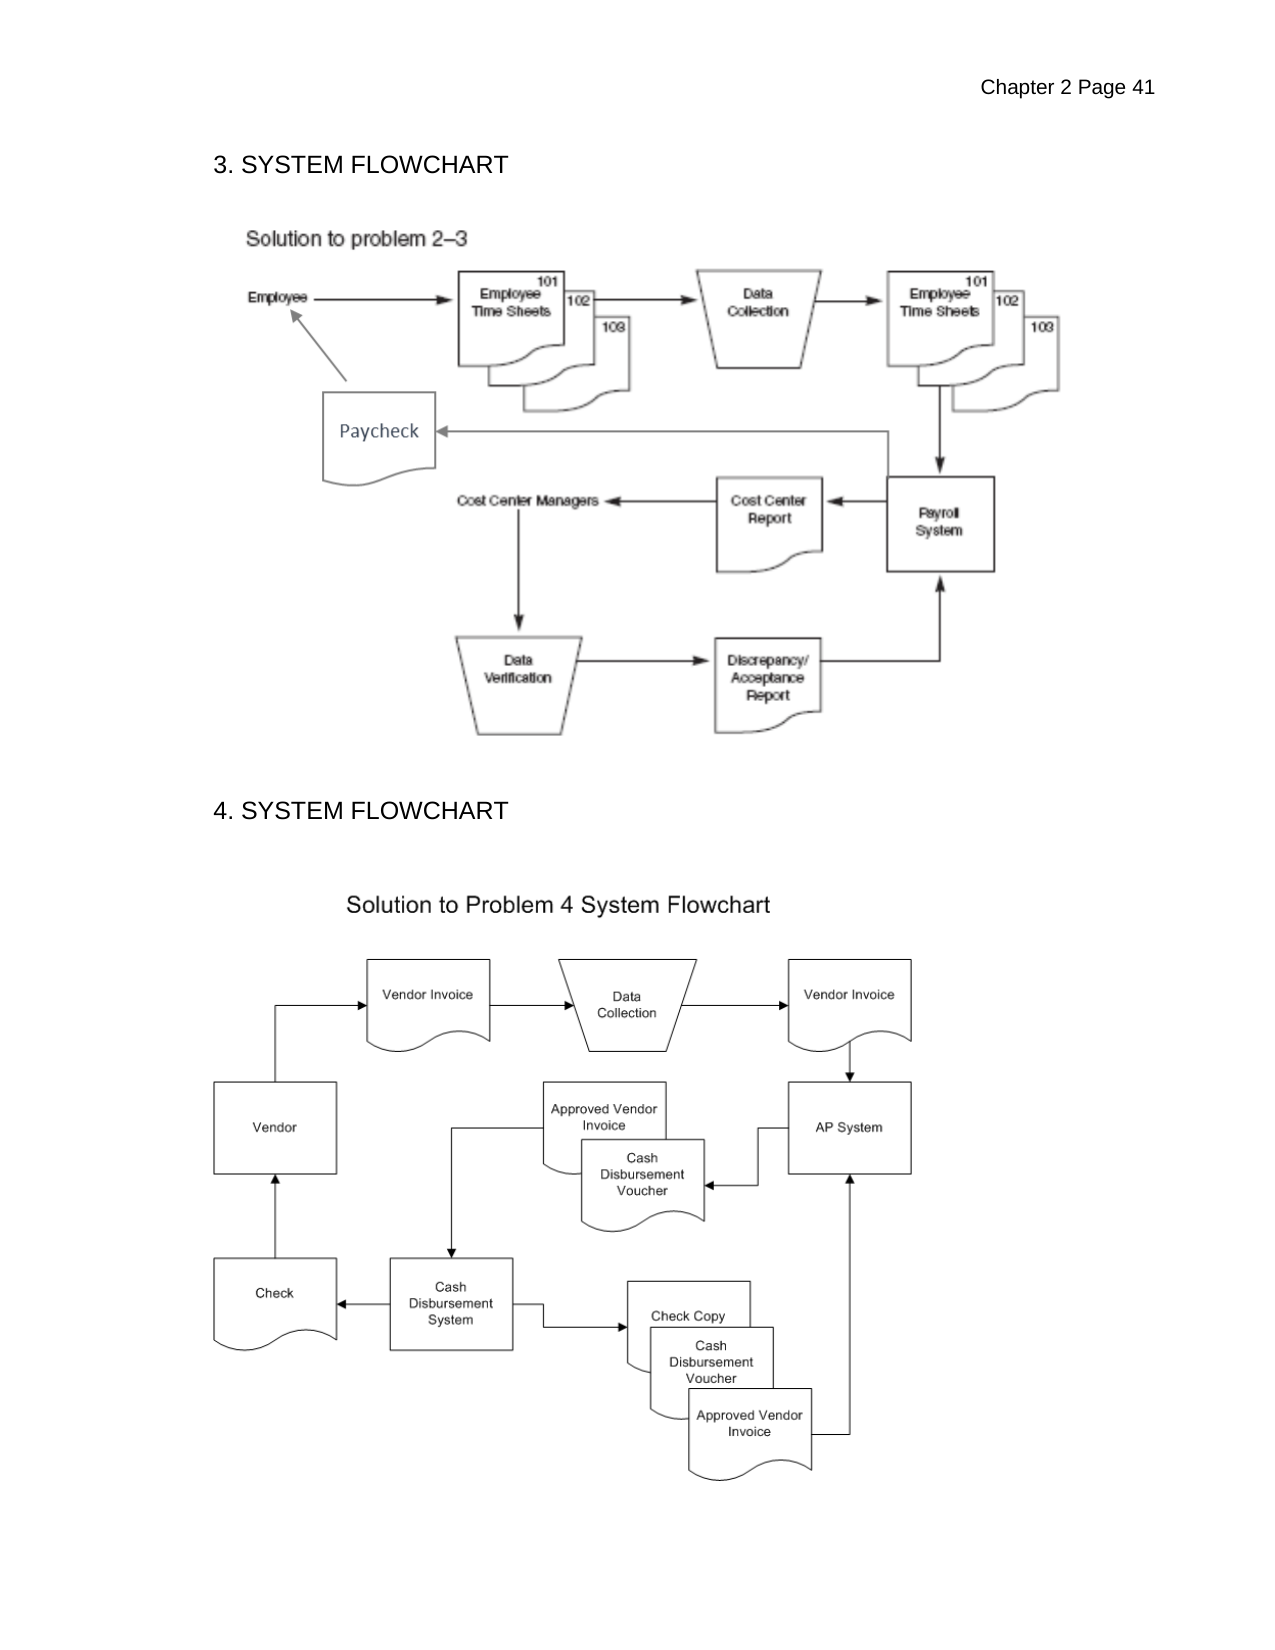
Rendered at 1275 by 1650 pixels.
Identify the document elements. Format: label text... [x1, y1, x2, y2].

picture [213, 219, 1090, 755]
list 4. SYSTEM FLOWCHART [213, 796, 1155, 825]
list 3. SYSTEM FLOWCHART [213, 150, 1155, 179]
picture [213, 866, 912, 1481]
